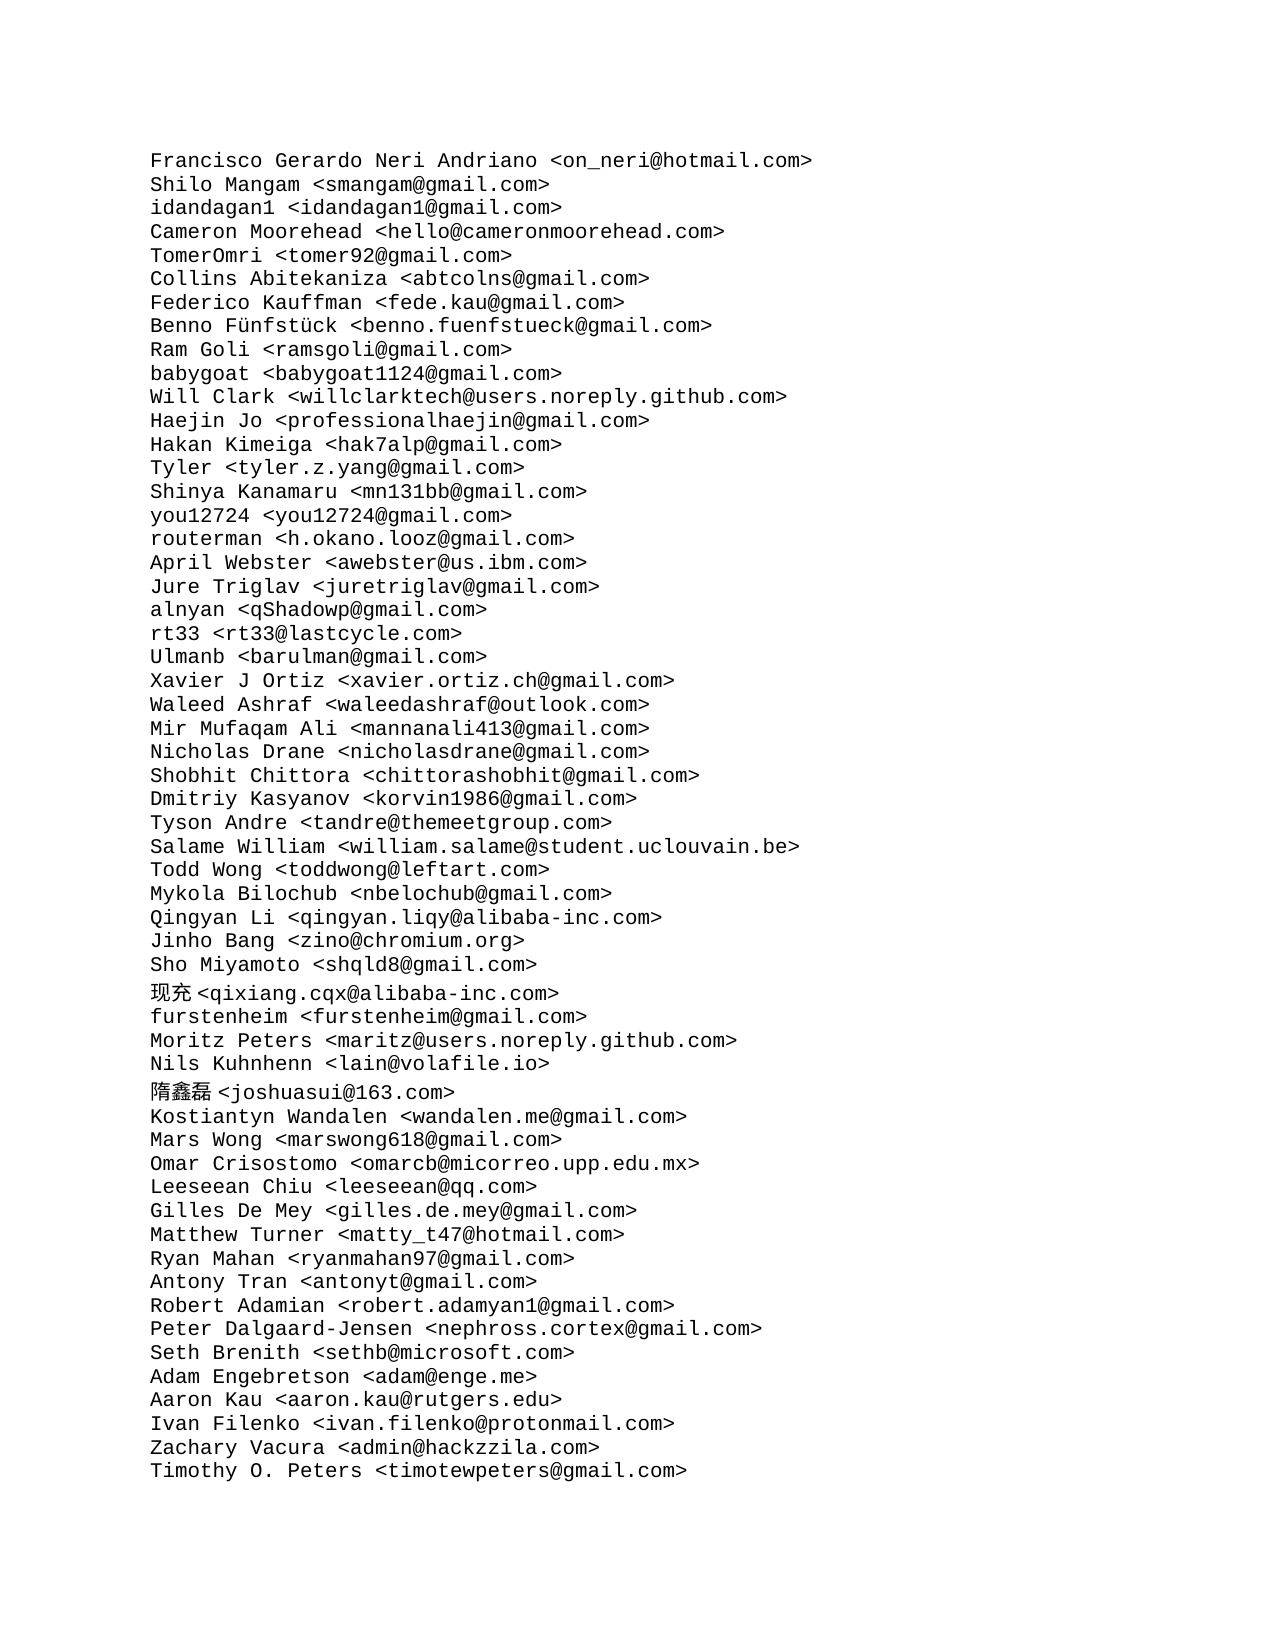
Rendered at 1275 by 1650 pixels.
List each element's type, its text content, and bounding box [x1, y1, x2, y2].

text Ulmanb <barulman@gmail.com> [150, 647, 1125, 670]
text alnyan <qShadowp@gmail.com> [150, 599, 1125, 623]
text Jinho Bang <zino@chromium.org> [150, 930, 1125, 954]
text Federico Kauffman <fede.kau@gmail.com> [150, 292, 1125, 316]
text Robert Adamian <robert.adamyan1@gmail.com> [150, 1295, 1125, 1318]
text furstenheim <furstenheim@gmail.com> [150, 1006, 1125, 1030]
text Haejin Jo <professionalhaejin@gmail.com> [150, 410, 1125, 434]
text Xavier J Ortiz <xavier.ortiz.ch@gmail.com> [150, 670, 1125, 694]
text Ryan Mahan <ryanmahan97@gmail.com> [150, 1247, 1125, 1271]
text Todd Wong <toddwong@leftart.com> [150, 859, 1125, 883]
text Salame William <william.salame@student.uclouvain.be> [150, 836, 1125, 859]
text Sho Miyamoto <shqld8@gmail.com> [150, 954, 1125, 978]
text Kostiantyn Wandalen <wandalen.me@gmail.com> [150, 1106, 1125, 1129]
text Shobhit Chittora <chittorashobhit@gmail.com> [150, 765, 1125, 788]
text Moritz Peters <maritz@users.noreply.github.com> [150, 1030, 1125, 1053]
text Hakan Kimeiga <hak7alp@gmail.com> [150, 434, 1125, 457]
text Collins Abitekaniza <abtcolns@gmail.com> [150, 268, 1125, 292]
text April Webster <awebster@us.ibm.com> [150, 552, 1125, 576]
text Shinya Kanamaru <mn131bb@gmail.com> [150, 481, 1125, 505]
text Ram Goli <ramsgoli@gmail.com> [150, 339, 1125, 363]
text Dmitriy Kasyanov <korvin1986@gmail.com> [150, 788, 1125, 812]
text Mars Wong <marswong618@gmail.com> [150, 1129, 1125, 1153]
text Omar Crisostomo <omarcb@micorreo.upp.edu.mx> [150, 1153, 1125, 1177]
text Seth Brenith <sethb@microsoft.com> [150, 1342, 1125, 1366]
text TomerOmri <tomer92@gmail.com> [150, 244, 1125, 268]
text Waleed Ashraf <waleedashraf@outlook.com> [150, 694, 1125, 717]
text Zachary Vacura <admin@hackzzila.com> [150, 1437, 1125, 1460]
text rt33 <rt33@lastcycle.com> [150, 623, 1125, 647]
text idandagan1 <idandagan1@gmail.com> [150, 197, 1125, 221]
text 隋鑫磊 <joshuasui@163.com> [150, 1077, 1125, 1106]
text Aaron Kau <aaron.kau@rutgers.edu> [150, 1389, 1125, 1413]
text Jure Triglav <juretriglav@gmail.com> [150, 576, 1125, 599]
text Francisco Gerardo Neri Andriano <on_neri@hotmail.com> [150, 150, 1125, 174]
text Timothy O. Peters <timotewpeters@gmail.com> [150, 1460, 1125, 1484]
text Will Clark <willclarktech@users.noreply.github.com> [150, 386, 1125, 410]
text Nicholas Drane <nicholasdrane@gmail.com> [150, 741, 1125, 765]
text Tyson Andre <tandre@themeetgroup.com> [150, 812, 1125, 836]
text Qingyan Li <qingyan.liqy@alibaba-inc.com> [150, 907, 1125, 930]
text Cameron Moorehead <hello@cameronmoorehead.com> [150, 221, 1125, 244]
text Shilo Mangam <smangam@gmail.com> [150, 174, 1125, 197]
text routerman <h.okano.looz@gmail.com> [150, 528, 1125, 552]
text 现充 <qixiang.cqx@alibaba-inc.com> [150, 978, 1125, 1006]
text Mykola Bilochub <nbelochub@gmail.com> [150, 883, 1125, 907]
text Tyler <tyler.z.yang@gmail.com> [150, 457, 1125, 481]
text Peter Dalgaard-Jensen <nephross.cortex@gmail.com> [150, 1318, 1125, 1342]
text Antony Tran <antonyt@gmail.com> [150, 1271, 1125, 1295]
text Matthew Turner <matty_t47@hotmail.com> [150, 1224, 1125, 1247]
text babygoat <babygoat1124@gmail.com> [150, 363, 1125, 386]
text you12724 <you12724@gmail.com> [150, 505, 1125, 528]
text Leeseean Chiu <leeseean@qq.com> [150, 1177, 1125, 1200]
text Gilles De Mey <gilles.de.mey@gmail.com> [150, 1200, 1125, 1224]
text Ivan Filenko <ivan.filenko@protonmail.com> [150, 1413, 1125, 1437]
text Mir Mufaqam Ali <mannanali413@gmail.com> [150, 717, 1125, 741]
text Adam Engebretson <adam@enge.me> [150, 1366, 1125, 1389]
text Benno Fünfstück <benno.fuenfstueck@gmail.com> [150, 316, 1125, 339]
text Nils Kuhnhenn <lain@volafile.io> [150, 1053, 1125, 1077]
